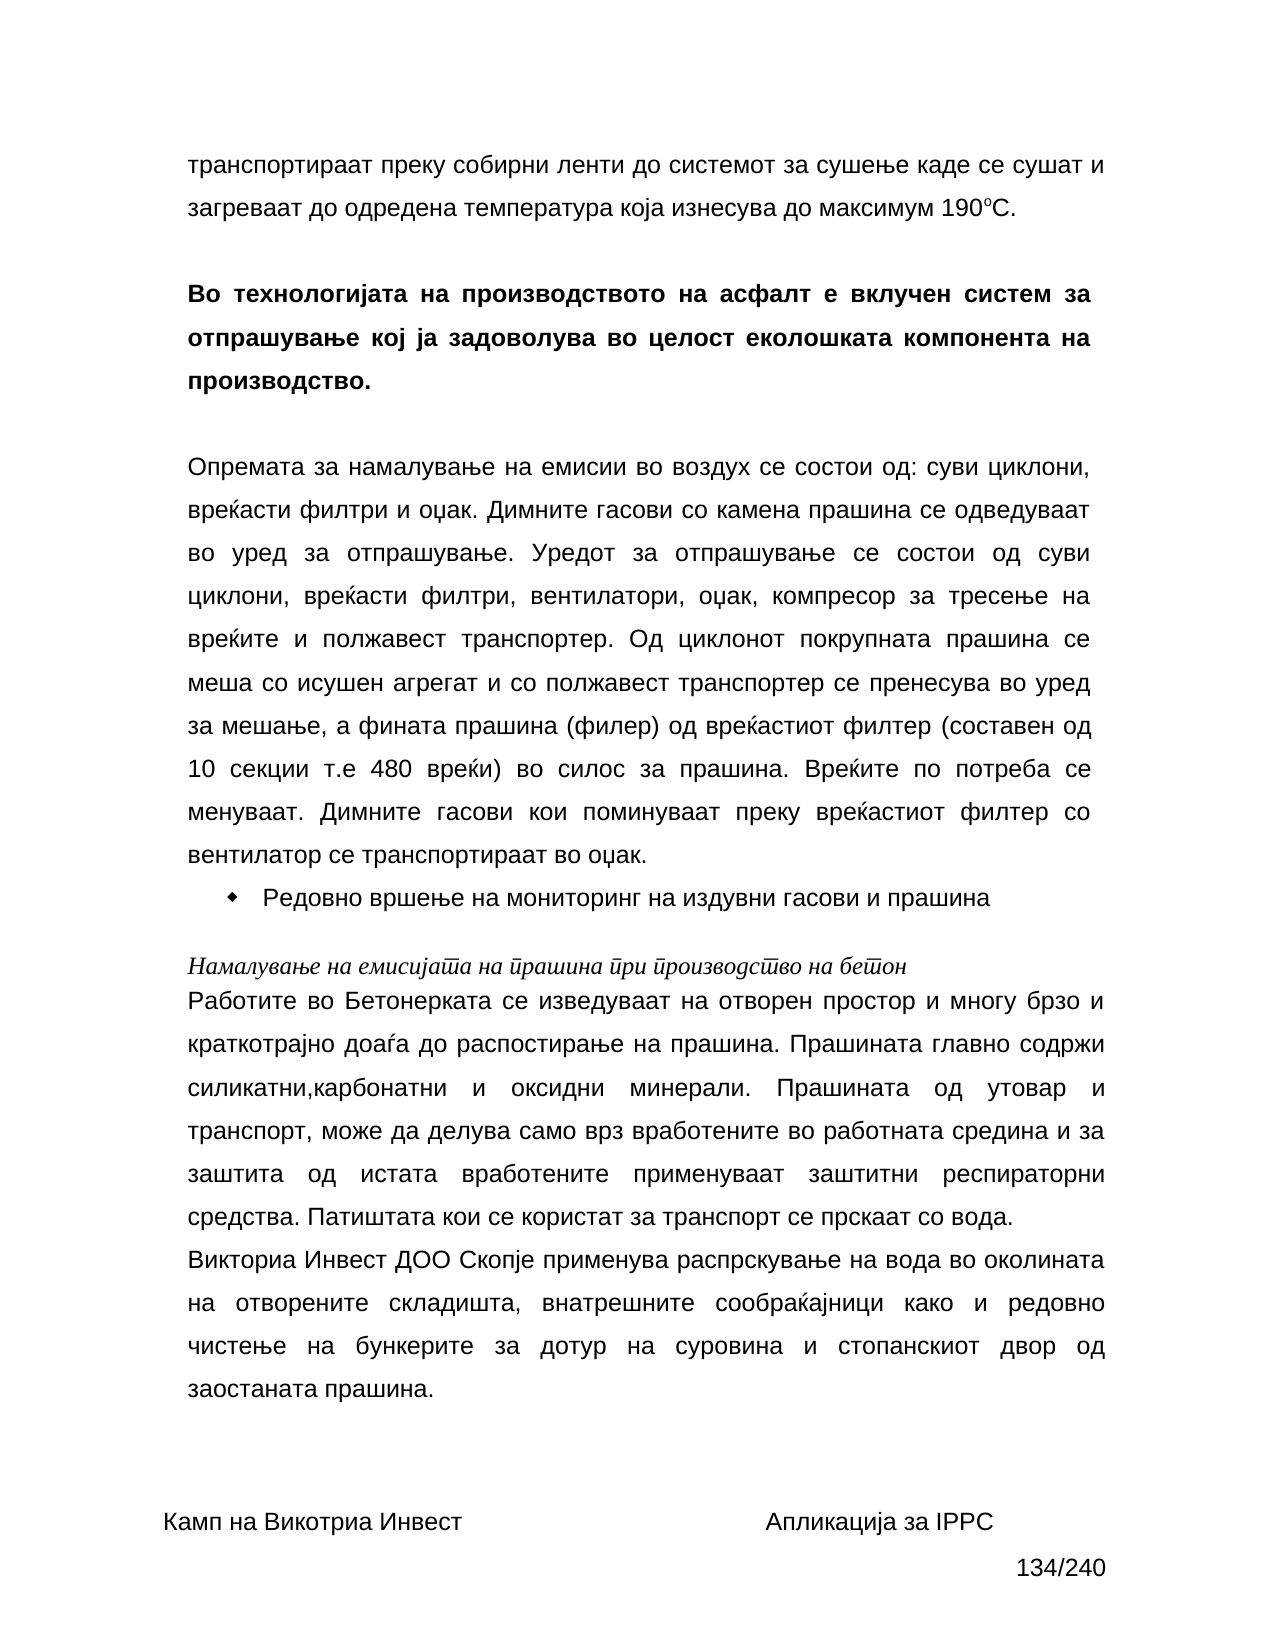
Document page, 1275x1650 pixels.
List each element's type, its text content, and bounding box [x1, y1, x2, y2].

text Во технологијата на производството на асфалт е вклучен систем за отпрашување кој ја задоволува во целост еколошката компонента на производство. [187, 279, 1092, 394]
text Работите во Бетонерката се изведуваат на отворен простор и многу брзо и краткотрајно доаѓа до распостирање на прашина. Прашината главно содржи силикатни,карбонатни и оксидни минерали. Прашината од утовар и транспорт, може да делува само врз вработените во работната средина и за заштита од истата вработените применуваат заштитни респираторни средства. Патиштата кои се користат за транспорт се прскаат со вода. [187, 986, 1106, 1231]
list Редовно вршење на мониторинг на издувни гасови и прашина [225, 883, 1106, 912]
text Опремата за намалување на емисии во воздух се состои од: суви циклони, вреќасти филтри и оџак. Димните гасови со камена прашина се одведуваат во уред за отпрашување. Уредот за отпрашување се состои од суви циклони, вреќасти филтри, вентилатори, оџак, компресор за тресење на вреќите и полжавест транспортер. Од циклонот покрупната прашина се меша со исушен агрегат и со полжавест транспортер се пренесува во уред за мешање, а фината прашина (филер) од вреќастиот филтер (составен од 10 секции т.е 480 вреќи) во силос за прашина. Вреќите по потреба се менуваат. Димните гасови кои поминуваат преку вреќастиот филтер со вентилатор се транспортираат во оџак. [187, 452, 1092, 869]
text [187, 150, 1106, 222]
subtitle Намалување на емисијата на прашина при производство на бетон [187, 951, 1106, 980]
text Викториа Инвест ДОО Скопје применува распрскување на вода во околината на отворените складишта, внатрешните сообраќајници како и редовно чистење на бункерите за дотур на суровина и стопанскиот двор од заостаната прашина. [187, 1245, 1106, 1403]
